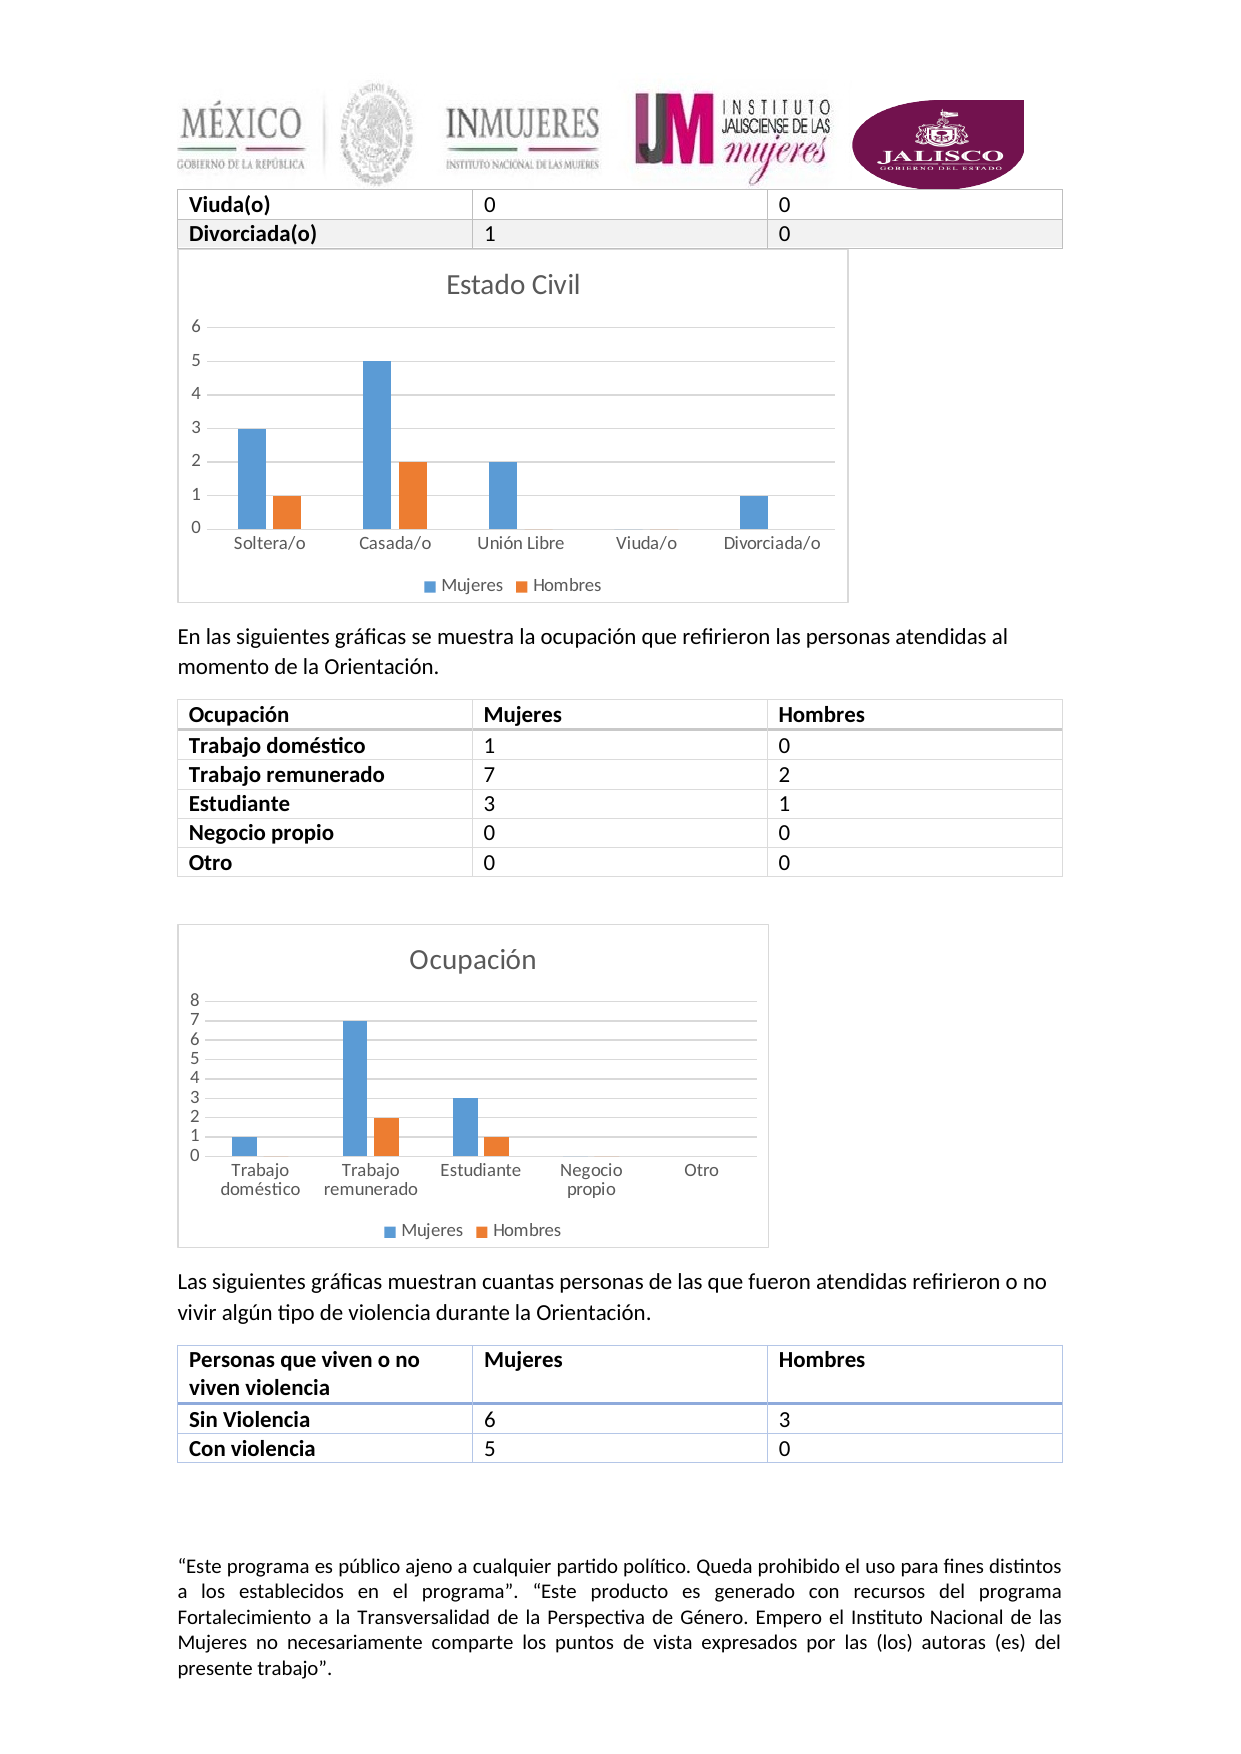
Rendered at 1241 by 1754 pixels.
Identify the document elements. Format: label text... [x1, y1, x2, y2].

table_cell Estudiante [178, 790, 472, 817]
table_cell 0 [473, 848, 767, 876]
table_cell 1 [768, 790, 1062, 817]
table_header Mujeres [473, 1346, 767, 1402]
table_cell 0 [473, 819, 767, 847]
table_cell 5 [473, 1434, 767, 1462]
table_cell 1 [473, 220, 767, 247]
picture [177, 73, 1024, 189]
table_cell 0 [768, 848, 1062, 876]
table_cell 3 [768, 1405, 1062, 1433]
table_header Mujeres [473, 700, 767, 728]
table_cell Sin Violencia [178, 1405, 472, 1433]
table_cell Trabajo doméstico [178, 731, 472, 759]
table_cell 0 [473, 190, 767, 218]
table_header Personas que viven o no viven violencia [178, 1346, 472, 1402]
table_cell 2 [768, 760, 1062, 788]
table_header Hombres [768, 1346, 1062, 1402]
table_header Hombres [768, 700, 1062, 728]
table_cell Viuda(o) [178, 190, 472, 218]
table_cell Otro [178, 848, 472, 876]
table_cell 0 [768, 190, 1062, 218]
table_cell 0 [768, 220, 1062, 247]
table_cell 0 [768, 731, 1062, 759]
table_cell Con violencia [178, 1434, 472, 1462]
table_cell 1 [473, 731, 767, 759]
table_cell Trabajo remunerado [178, 760, 472, 788]
table_cell 0 [768, 819, 1062, 847]
table_cell 6 [473, 1405, 767, 1433]
table_cell Divorciada(o) [178, 220, 472, 247]
table_header Ocupación [178, 700, 472, 728]
text En las siguientes gráficas se muestra la ocupación que refirieron las personas atendidas al momento de la Orientación. [177, 622, 1063, 680]
table_cell 0 [768, 1434, 1062, 1462]
table_cell 7 [473, 760, 767, 788]
table_cell Negocio propio [178, 819, 472, 847]
table_cell 3 [473, 790, 767, 817]
text Las siguientes gráficas muestran cuantas personas de las que fueron atendidas refirieron o no vivir algún tipo de violencia durante la Orientación. [177, 1267, 1063, 1326]
